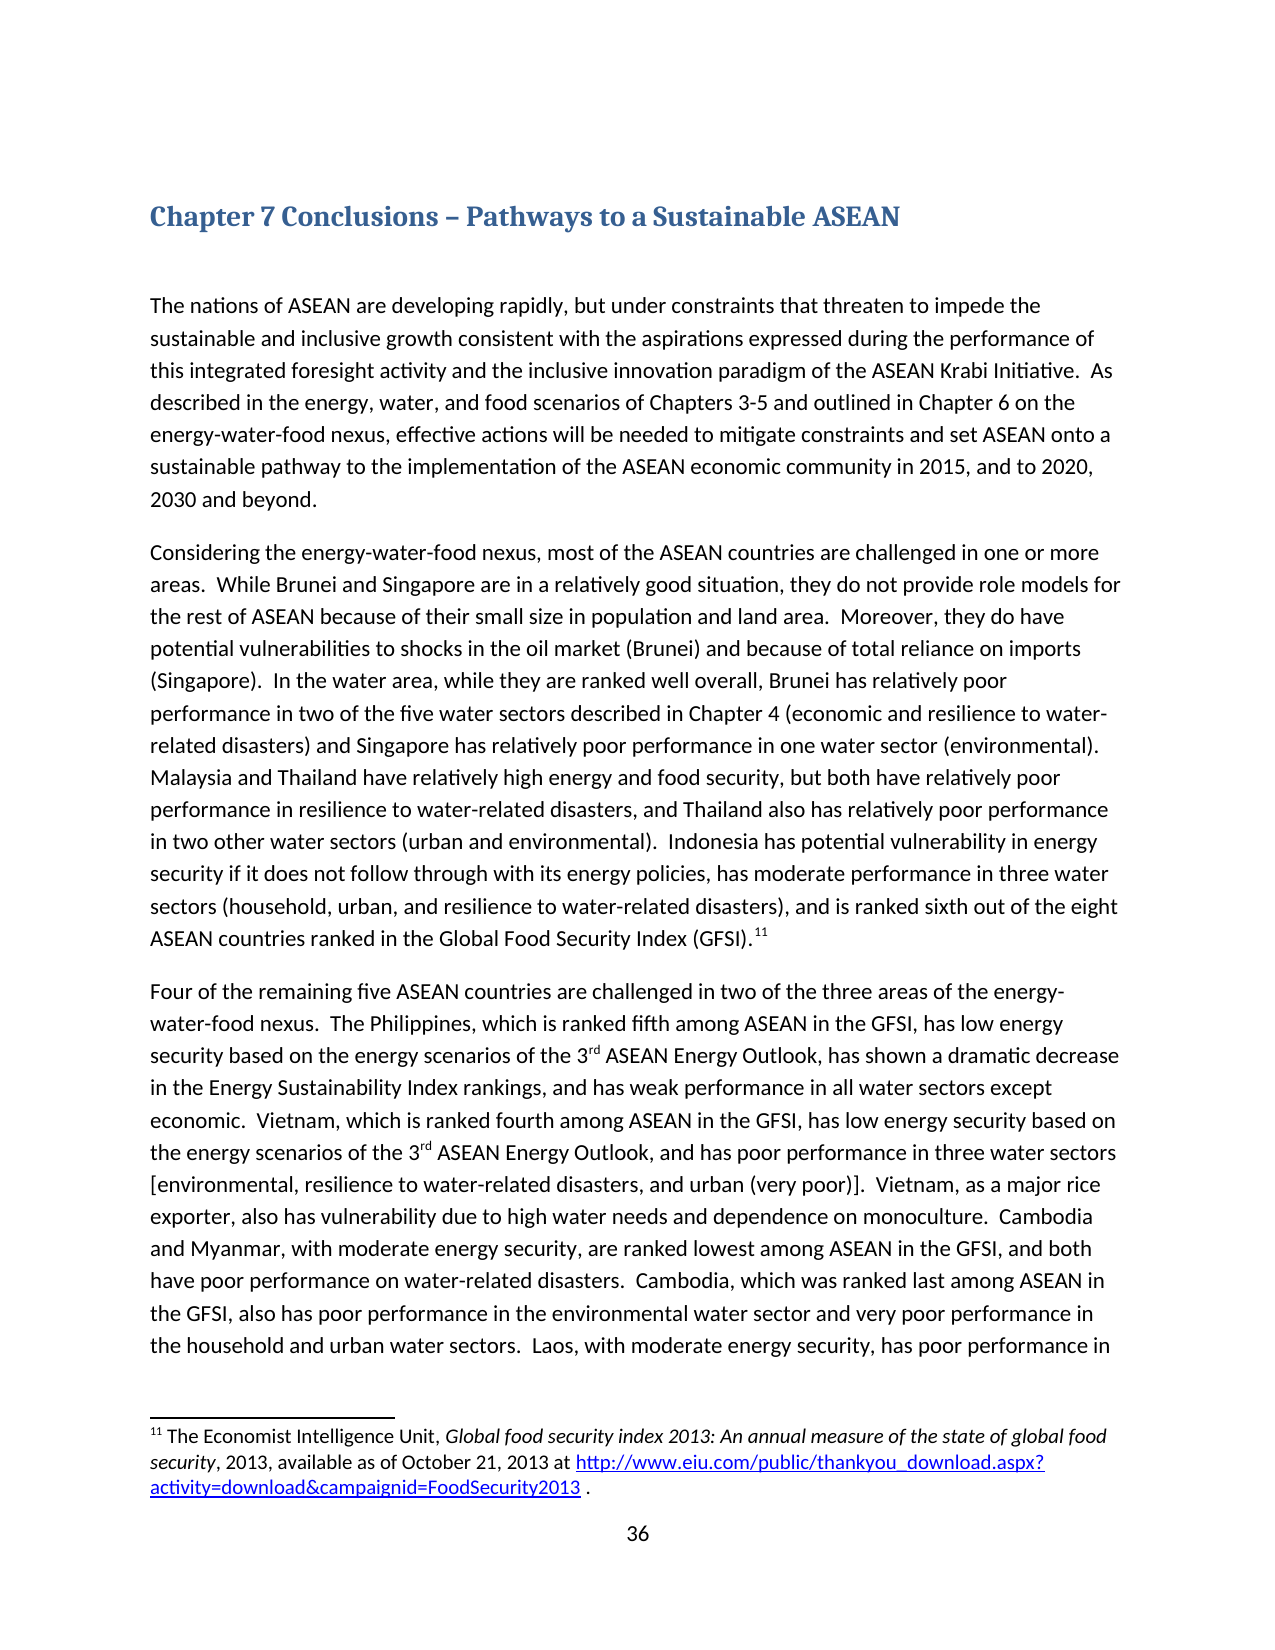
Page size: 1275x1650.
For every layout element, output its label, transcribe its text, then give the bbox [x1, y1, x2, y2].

text The nations of ASEAN are developing rapidly, but under constraints that threaten to impede the sustainable and inclusive growth consistent with the aspirations expressed during the performance of this integrated foresight activity and the inclusive innovation paradigm of the ASEAN Krabi Initiative. As described in the energy, water, and food scenarios of Chapters 3-5 and outlined in Chapter 6 on the energy-water-food nexus, effective actions will be needed to mitigate constraints and set ASEAN onto a sustainable pathway to the implementation of the ASEAN economic community in 2015, and to 2020, 2030 and beyond. [150, 292, 1125, 513]
text Considering the energy-water-food nexus, most of the ASEAN countries are challenged in one or more areas. While Brunei and Singapore are in a relatively good situation, they do not provide role models for the rest of ASEAN because of their small size in population and land area. Moreover, they do have potential vulnerabilities to shocks in the oil market (Brunei) and because of total reliance on imports (Singapore). In the water area, while they are ranked well overall, Brunei has relatively poor performance in two of the five water sectors described in Chapter 4 (economic and resilience to water-related disasters) and Singapore has relatively poor performance in one water sector (environmental). Malaysia and Thailand have relatively high energy and food security, but both have relatively poor performance in resilience to water-related disasters, and Thailand also has relatively poor performance in two other water sectors (urban and environmental). Indonesia has potential vulnerability in energy security if it does not follow through with its energy policies, has moderate performance in three water sectors (household, urban, and resilience to water-related disasters), and is ranked sixth out of the eight ASEAN countries ranked in the Global Food Security Index (GFSI). [150, 538, 1125, 952]
subtitle Chapter 7 Conclusions – Pathways to a Sustainable ASEAN [150, 200, 1125, 233]
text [150, 977, 1125, 1359]
